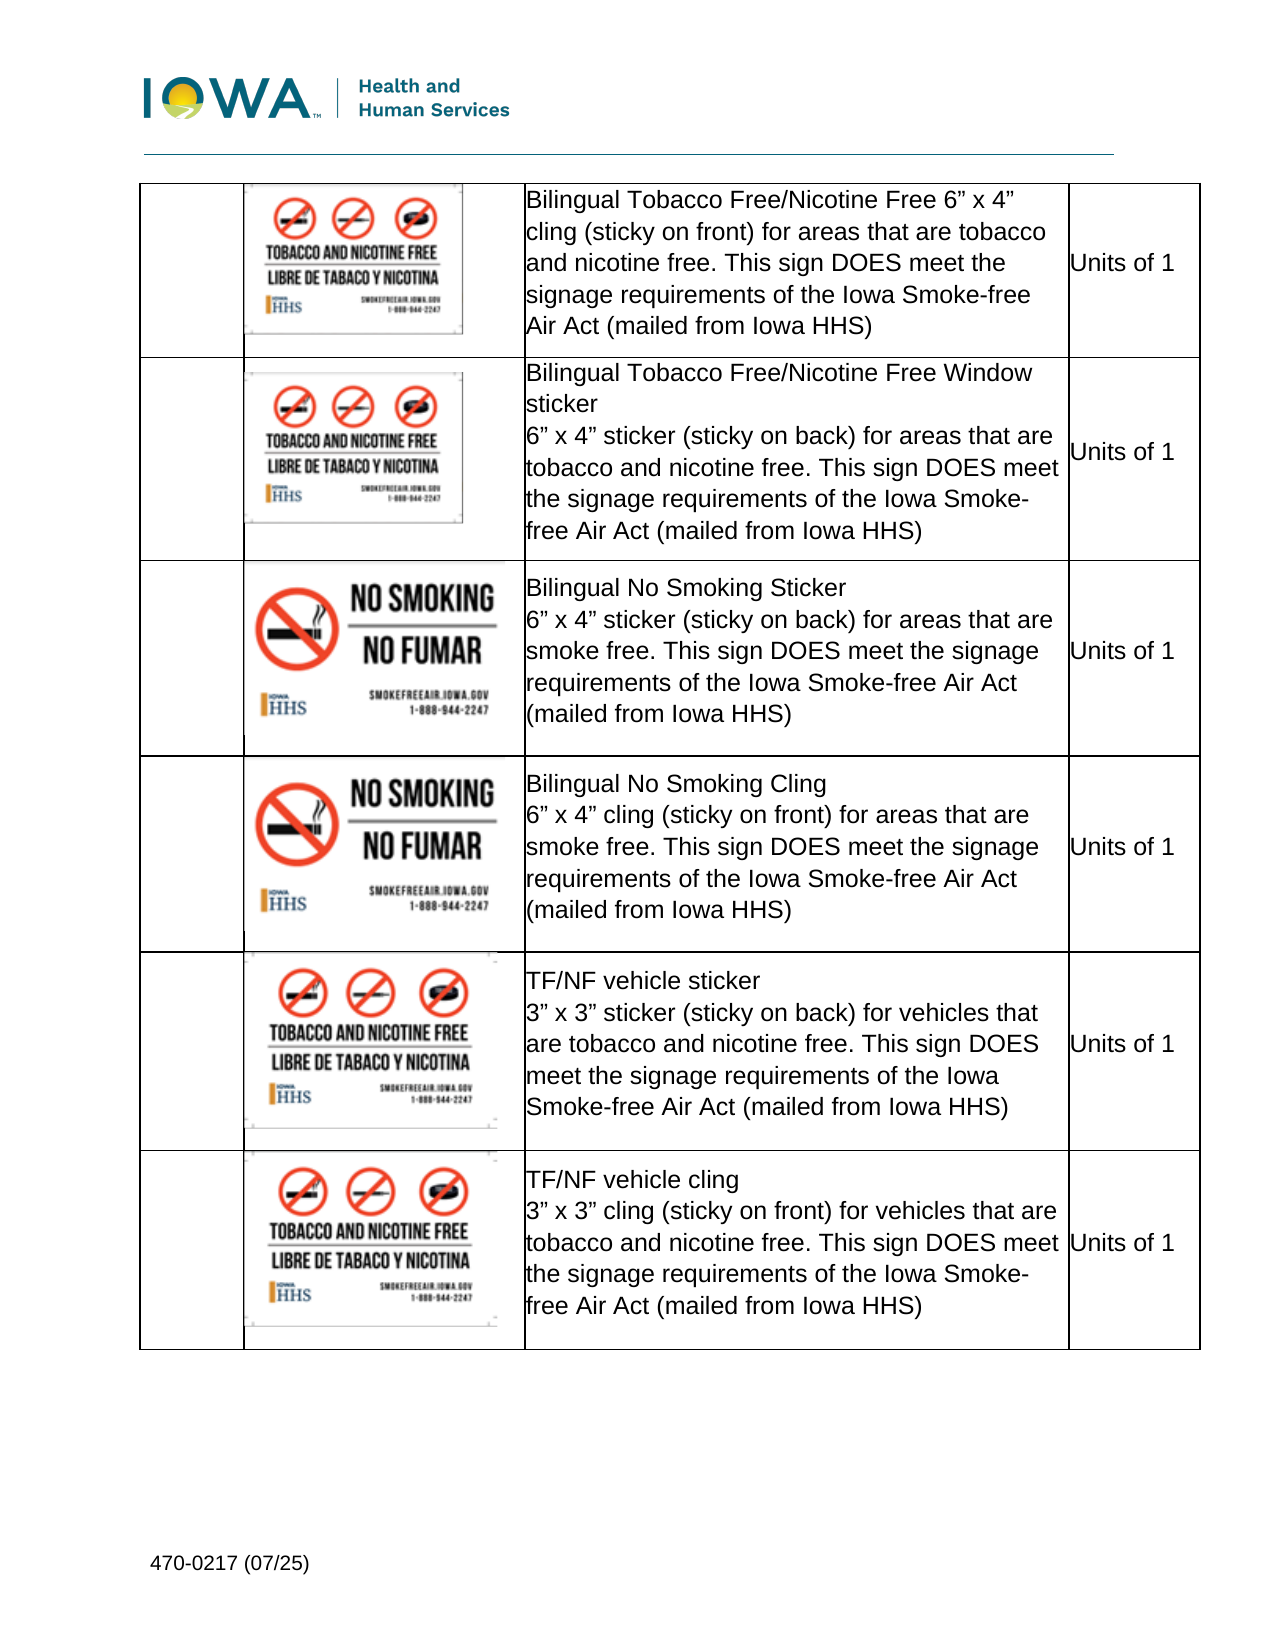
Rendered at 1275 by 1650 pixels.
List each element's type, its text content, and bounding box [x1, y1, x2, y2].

picture [244, 757, 506, 931]
table_cell [245, 561, 524, 755]
table_cell Bilingual No Smoking Sticker 6” x 4” sticker (sticky on back) for areas that are smoke free. This sign DOES meet the signage requirements of the Iowa Smoke-free Air Act (mailed from Iowa HHS) [526, 561, 1068, 755]
picture [244, 372, 464, 525]
table_cell [141, 953, 243, 1150]
table_cell [245, 953, 524, 1150]
table_cell [141, 757, 243, 951]
table_cell Bilingual Tobacco Free/Nicotine Free 6” x 4” cling (sticky on front) for areas that are tobacco and nicotine free. This sign DOES meet the signage requirements of the Iowa Smoke-free Air Act (mailed from Iowa HHS) [526, 184, 1068, 356]
table_cell Units of 1 [1070, 358, 1199, 560]
table_cell [245, 1151, 524, 1348]
table_cell Units of 1 [1070, 184, 1199, 356]
picture [244, 952, 498, 1130]
picture [244, 184, 464, 336]
picture [143, 77, 510, 119]
table_cell TF/NF vehicle sticker 3” x 3” sticker (sticky on back) for vehicles that are tobacco and nicotine free. This sign DOES meet the signage requirements of the Iowa Smoke-free Air Act (mailed from Iowa HHS) [526, 953, 1068, 1150]
table_cell TF/NF vehicle cling 3” x 3” cling (sticky on front) for vehicles that are tobacco and nicotine free. This sign DOES meet the signage requirements of the Iowa Smoke-free Air Act (mailed from Iowa HHS) [526, 1151, 1068, 1348]
picture [244, 561, 506, 735]
table_cell Units of 1 [1070, 757, 1199, 951]
table_cell Units of 1 [1070, 953, 1199, 1150]
table_cell [141, 1151, 243, 1348]
picture [244, 1151, 498, 1328]
table_cell [141, 184, 243, 356]
table_cell [245, 757, 524, 951]
table_cell [245, 184, 524, 356]
table_cell Units of 1 [1070, 1151, 1199, 1348]
table_cell Units of 1 [1070, 561, 1199, 755]
table_cell [141, 358, 243, 560]
table_cell [141, 561, 243, 755]
table_cell [245, 358, 524, 560]
table_cell Bilingual Tobacco Free/Nicotine Free Window sticker 6” x 4” sticker (sticky on back) for areas that are tobacco and nicotine free. This sign DOES meet the signage requirements of the Iowa Smoke-free Air Act (mailed from Iowa HHS) [526, 358, 1068, 560]
table_cell Bilingual No Smoking Cling 6” x 4” cling (sticky on front) for areas that are smoke free. This sign DOES meet the signage requirements of the Iowa Smoke-free Air Act (mailed from Iowa HHS) [526, 757, 1068, 951]
